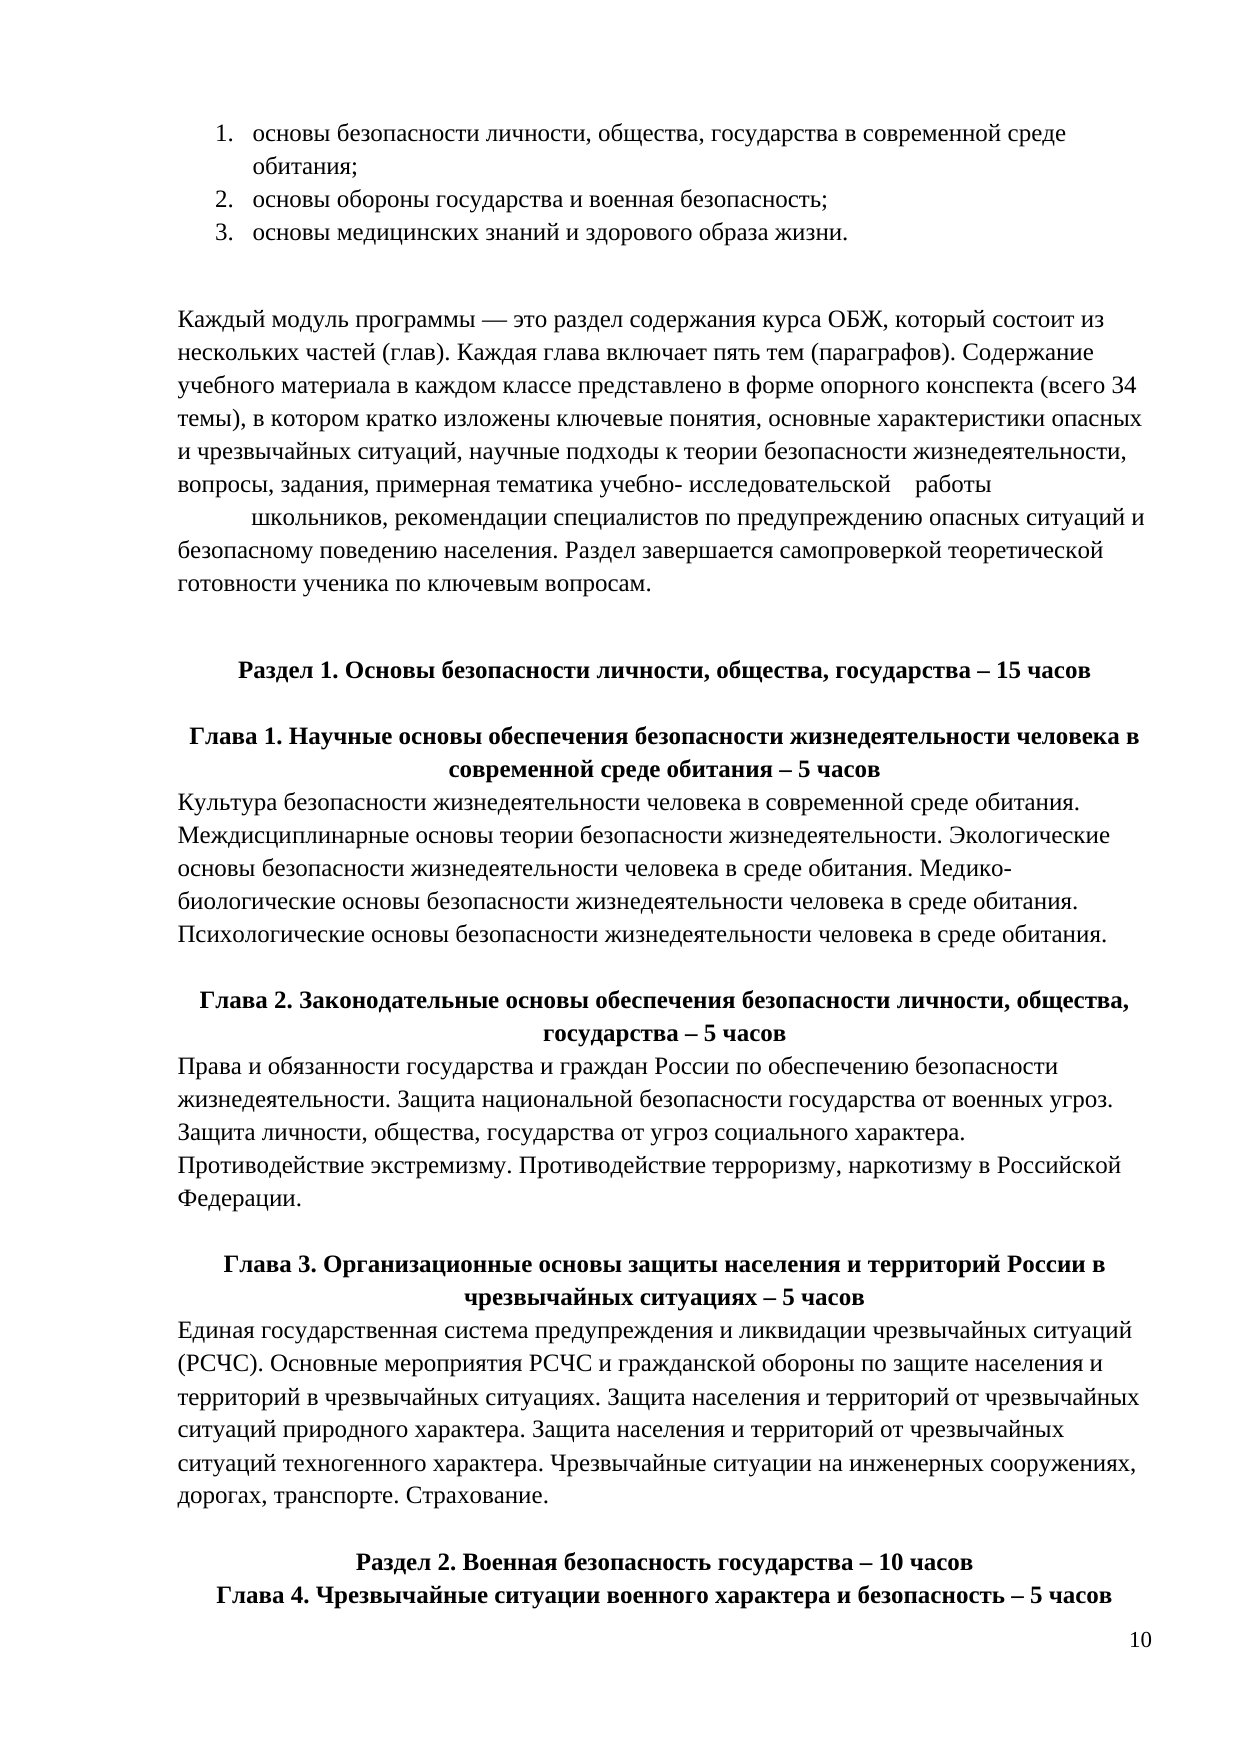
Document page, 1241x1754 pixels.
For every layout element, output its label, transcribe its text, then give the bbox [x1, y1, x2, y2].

text Раздел 1. Основы безопасности личности, общества, государства – 15 часов [177, 655, 1152, 684]
text Глава 1. Научные основы обеспечения безопасности жизнедеятельности человека в современной среде обитания – 5 часов [177, 721, 1152, 783]
list основы безопасности личности, общества, государства в современной среде обитания; [215, 118, 1152, 180]
text Глава 2. Законодательные основы обеспечения безопасности личности, общества, государства – 5 часов [177, 985, 1152, 1047]
text Раздел 2. Военная безопасность государства – 10 часов [177, 1547, 1152, 1575]
list основы медицинских знаний и здорового образа жизни. [215, 217, 1152, 246]
text Глава 4. Чрезвычайные ситуации военного характера и безопасность – 5 часов [177, 1580, 1152, 1608]
text Единая государственная система предупреждения и ликвидации чрезвычайных ситуаций (РСЧС). Основные мероприятия РСЧС и гражданской обороны по защите населения и территорий в чрезвычайных ситуациях. Защита населения и территорий от чрезвычайных ситуаций природного характера. Защита населения и территорий от чрезвычайных ситуаций техногенного характера. Чрезвычайные ситуации на инженерных сооружениях, дорогах, транспорте. Страхование. [177, 1316, 1152, 1509]
text Права и обязанности государства и граждан России по обеспечению безопасности жизнедеятельности. Защита национальной безопасности государства от военных угроз. Защита личности, общества, государства от угроз социального характера. Противодействие экстремизму. Противодействие терроризму, наркотизму в Российской Федерации. [177, 1051, 1152, 1212]
text Каждый модуль программы — это раздел содержания курса ОБЖ, который состоит из нескольких частей (глав). Каждая глава включает пять тем (параграфов). Содержание учебного материала в каждом классе представлено в форме опорного конспекта (всего 34 темы), в котором кратко изложены ключевые понятия, основные характеристики опасных и чрезвычайных ситуаций, научные подходы к теории безопасности жизнедеятельности, вопросы, задания, примерная тематика учебно- исследовательской работы школьников, рекомендации специалистов по предупреждению опасных ситуаций и безопасному поведению населения. Раздел завершается самопроверкой теоретической готовности ученика по ключевым вопросам. [177, 304, 1152, 597]
text Культура безопасности жизнедеятельности человека в современной среде обитания. Междисциплинарные основы теории безопасности жизнедеятельности. Экологические основы безопасности жизнедеятельности человека в среде обитания. Медико-биологические основы безопасности жизнедеятельности человека в среде обитания. Психологические основы безопасности жизнедеятельности человека в среде обитания. [177, 787, 1152, 948]
text Глава 3. Организационные основы защиты населения и территорий России в чрезвычайных ситуациях – 5 часов [177, 1249, 1152, 1311]
list основы обороны государства и военная безопасность; [215, 184, 1152, 213]
